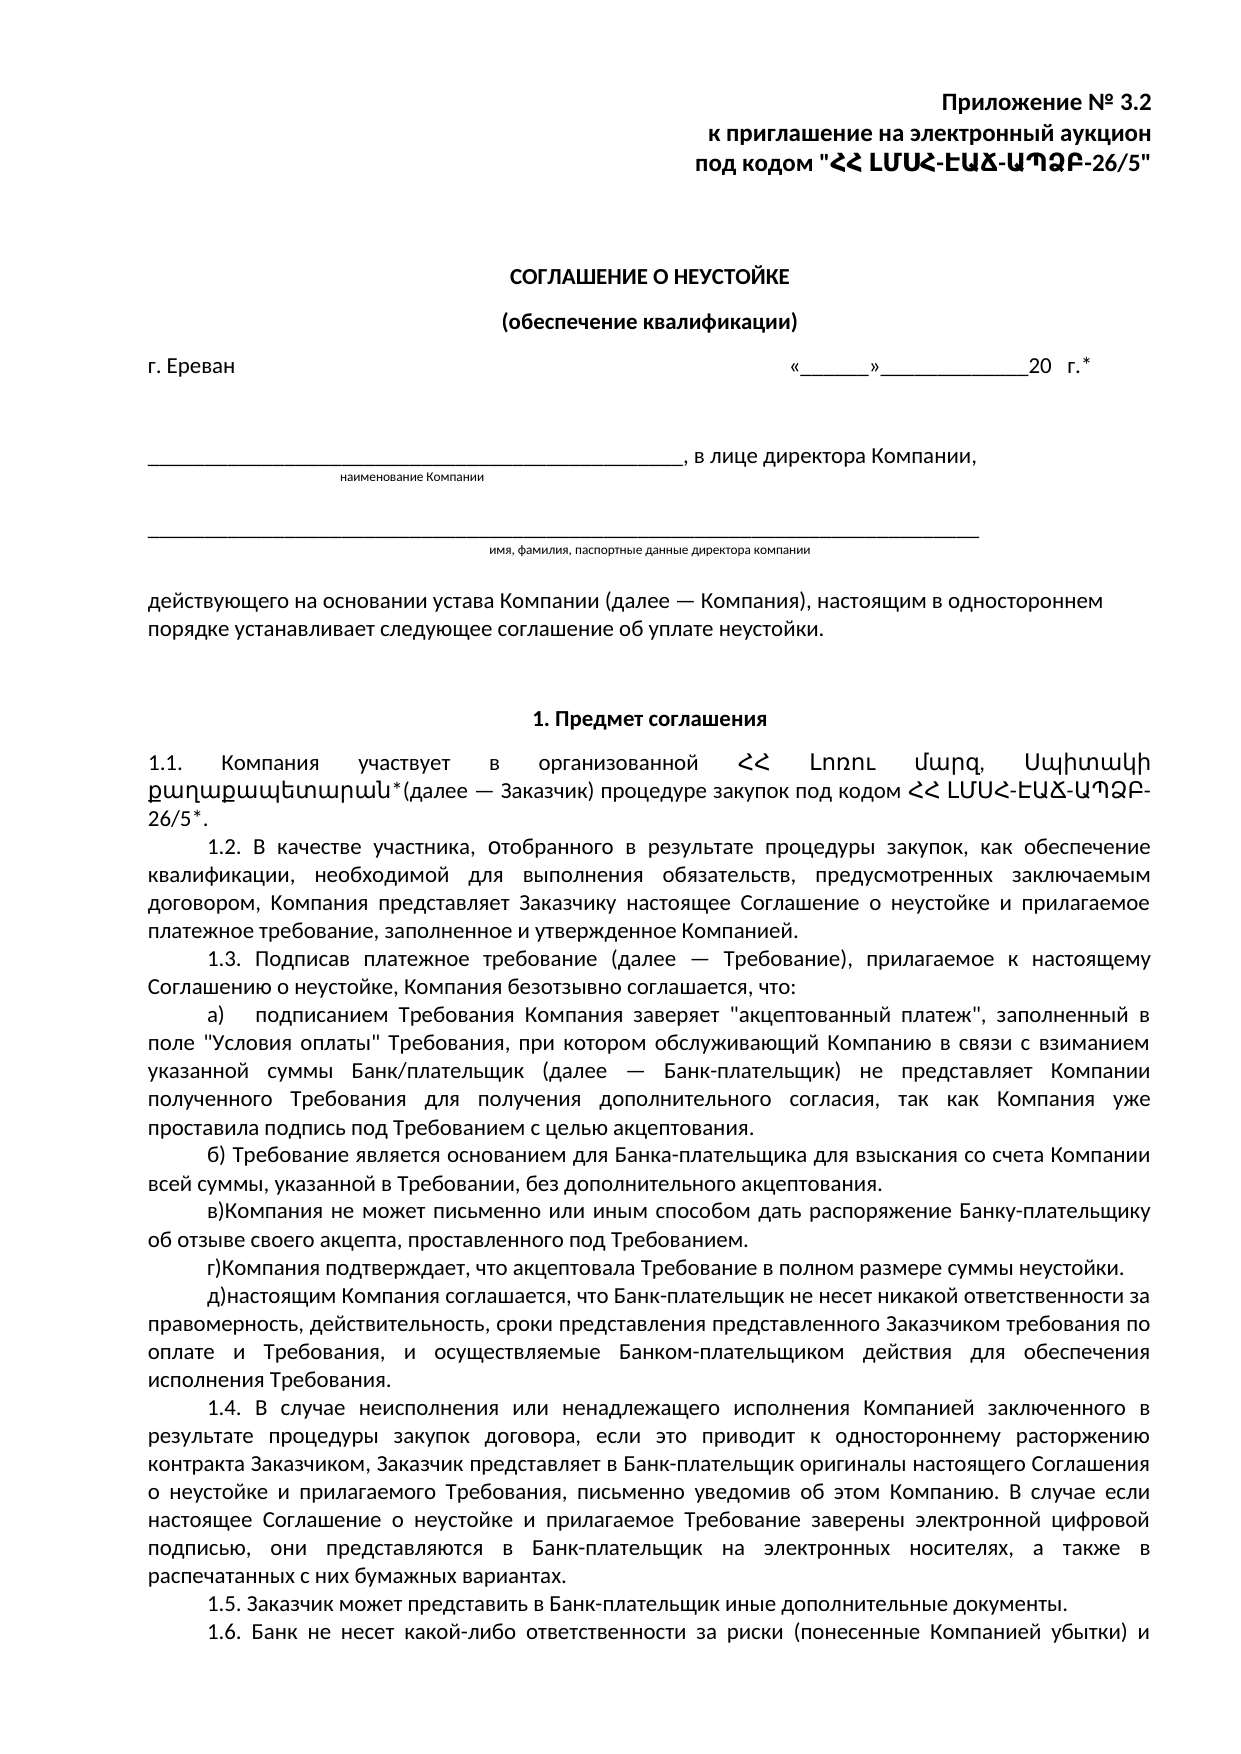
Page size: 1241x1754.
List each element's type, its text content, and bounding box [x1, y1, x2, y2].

text порядке устанавливает следующее соглашение об уплате неустойки. [148, 614, 1152, 642]
text д)настоящим Компания соглашается, что Банк-плательщик не несет никакой ответственности за правомерность, действительность, сроки представления представленного Заказчиком требования по оплате и Требования, и осуществляемые Банком-плательщиком действия для обеспечения исполнения Требования. [148, 1281, 1152, 1393]
text 1.2. В качестве участника, օтобранного в результате процедуры закупок, как обеспечение квалификации, необходимой для выполнения обязательств, предусмотренных заключаемым договором, Kомпания представляет Заказчику настоящее Соглашение о неустойке и прилагаемое платежное требование, заполненное и утвержденное Компанией. [148, 832, 1152, 944]
text г)Компания подтверждает, что акцептовала Требование в полном размере суммы неустойки. [148, 1253, 1152, 1281]
text 1.3. Подписав платежное требование (далее — Требование), прилагаемое к настоящему Соглашению о неустойке, Компания безотзывно соглашается, что: [148, 944, 1152, 1001]
text а) подписанием Требования Компания заверяет "акцептованный платеж", заполненный в поле "Условия оплаты" Требования, при котором обслуживающий Компанию в связи с взиманием указанной суммы Банк/плательщик (далее — Банк-плательщик) не представляет Компании полученного Требования для получения дополнительного согласия, так как Компания уже проставила подпись под Требованием с целью акцептования. [148, 1001, 1152, 1141]
text _________________________________________________________________________ [148, 513, 1152, 542]
table_header г. Ереван [136, 351, 635, 396]
text под кодом "ՀՀ ԼՄՍՀ-ԷԱՃ-ԱՊՁԲ-26/5" [177, 147, 1152, 178]
text 1.4. В случае неисполнения или ненадлежащего исполнения Компанией заключенного в результате процедуры закупок договора, если это приводит к одностороннему расторжению контракта Заказчиком, Заказчик представляет в Банк-плательщик оригиналы настоящего Соглашения о неустойке и прилагаемого Требования, письменно уведомив об этом Компанию. В случае если настоящее Соглашение о неустойке и прилагаемое Требование заверены электронной цифровой подписью, они представляются в Банк-плательщик на электронных носителях, а также в распечатанных с них бумажных вариантах. [148, 1393, 1152, 1589]
text в)Компания не может письменно или иным способом дать распоряжение Банку-плательщику об отзыве своего акцепта, проставленного под Требованием. [148, 1197, 1152, 1253]
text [148, 1617, 1152, 1645]
text СОГЛАШЕНИЕ О НЕУСТОЙКЕ [148, 262, 1152, 290]
text действующего на основании устава Компании (далее — Компания), настоящим в одностороннем [148, 586, 1152, 614]
text 1. Предмет соглашения [148, 704, 1152, 732]
text (обеспечение квалификации) [148, 307, 1152, 335]
text наименование Компании [340, 469, 1152, 497]
text б) Требование является основанием для Банка-плательщика для взыскания со счета Компании всей суммы, указанной в Требовании, без дополнительного акцептования. [148, 1141, 1152, 1197]
text 1.5. Заказчик может представить в Банк-плательщик иные дополнительные документы. [148, 1589, 1152, 1617]
text имя, фамилия, паспортные данные директора компании [148, 542, 1152, 569]
table_header «______»_____________20 г.* [635, 351, 1104, 396]
text Приложение № 3.2 [148, 86, 1152, 117]
text 1.1. Компания участвует в организованной ՀՀ Լոռու մարզ, Սպիտակի քաղաքապետարան*(далее — Заказчик) процедуре закупок под кодом ՀՀ ԼՄՍՀ-ԷԱՃ-ԱՊՁԲ-26/5*. [148, 748, 1152, 832]
text _______________________________________________, в лице директора Компании, [148, 441, 1152, 469]
text к приглашение на электронный аукцион [177, 117, 1152, 147]
